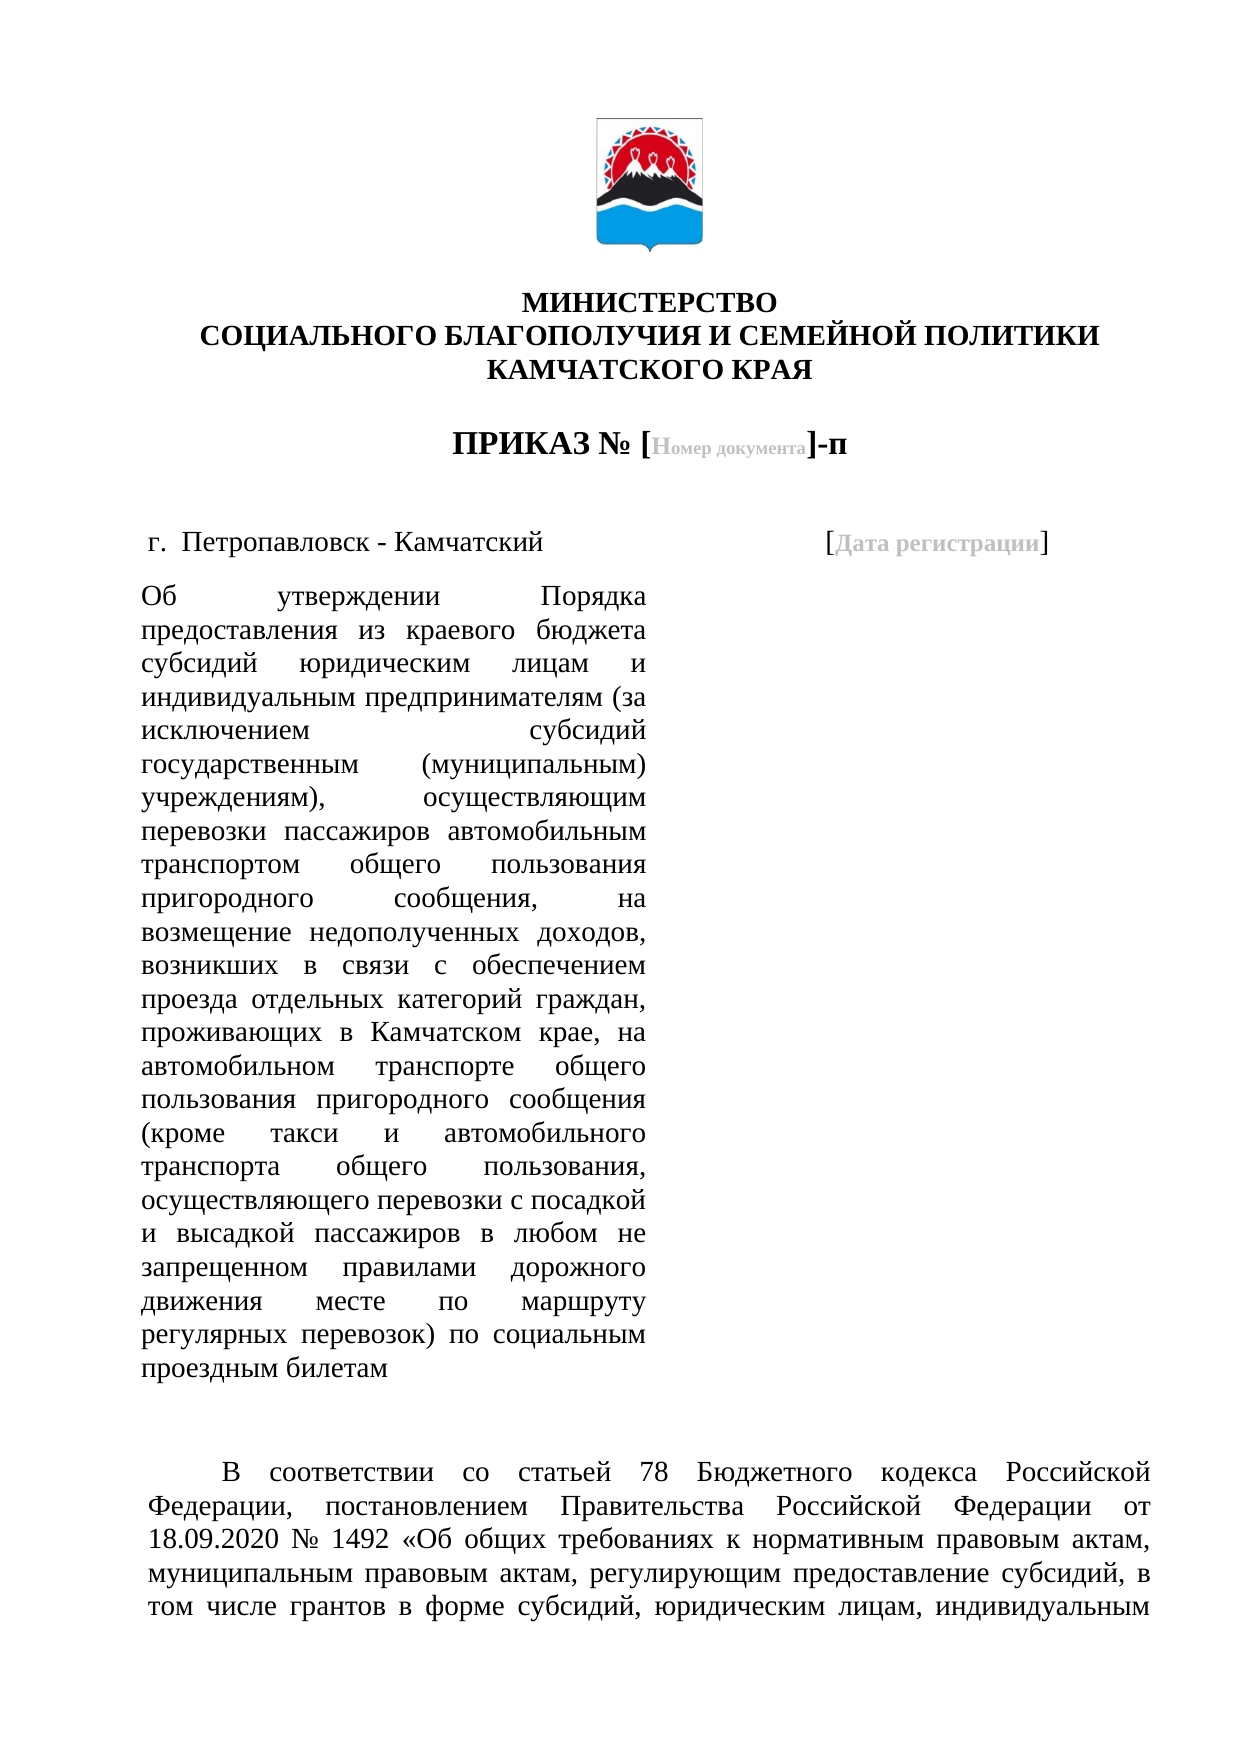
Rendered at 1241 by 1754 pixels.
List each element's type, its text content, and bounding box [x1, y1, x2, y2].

title ПРИКАЗ № [Номер документа]-п [148, 424, 1152, 462]
title МИНИСТЕРСТВО [148, 285, 1152, 318]
title КАМЧАТСКОГО КРАЯ [148, 352, 1152, 385]
title СОЦИАЛЬНОГО БЛАГОПОЛУЧИЯ И СЕМЕЙНОЙ ПОЛИТИКИ [148, 318, 1152, 352]
picture [596, 118, 703, 252]
text г. Петропавловск - Камчатский [Дата регистрации] [148, 524, 1152, 558]
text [148, 1454, 1152, 1622]
table_header Об утверждении Порядка предоставления из краевого бюджета субсидий юридическим лицам и индивидуальным предпринимателям (за исключением субсидий государственным (муниципальным) учреждениям), осуществляющим перевозки пассажиров автомобильным транспортом общего пользования пригородного сообщения, на возмещение недополученных доходов, возникших в связи с обеспечением проезда отдельных категорий граждан, проживающих в Камчатском крае, на автомобильном транспорте общего пользования пригородного сообщения (кроме такси и автомобильного транспорта общего пользования, осуществляющего перевозки с посадкой и высадкой пассажиров в любом не запрещенном правилами дорожного движения месте по маршруту регулярных перевозок) по социальным проездным билетам [130, 578, 658, 1417]
